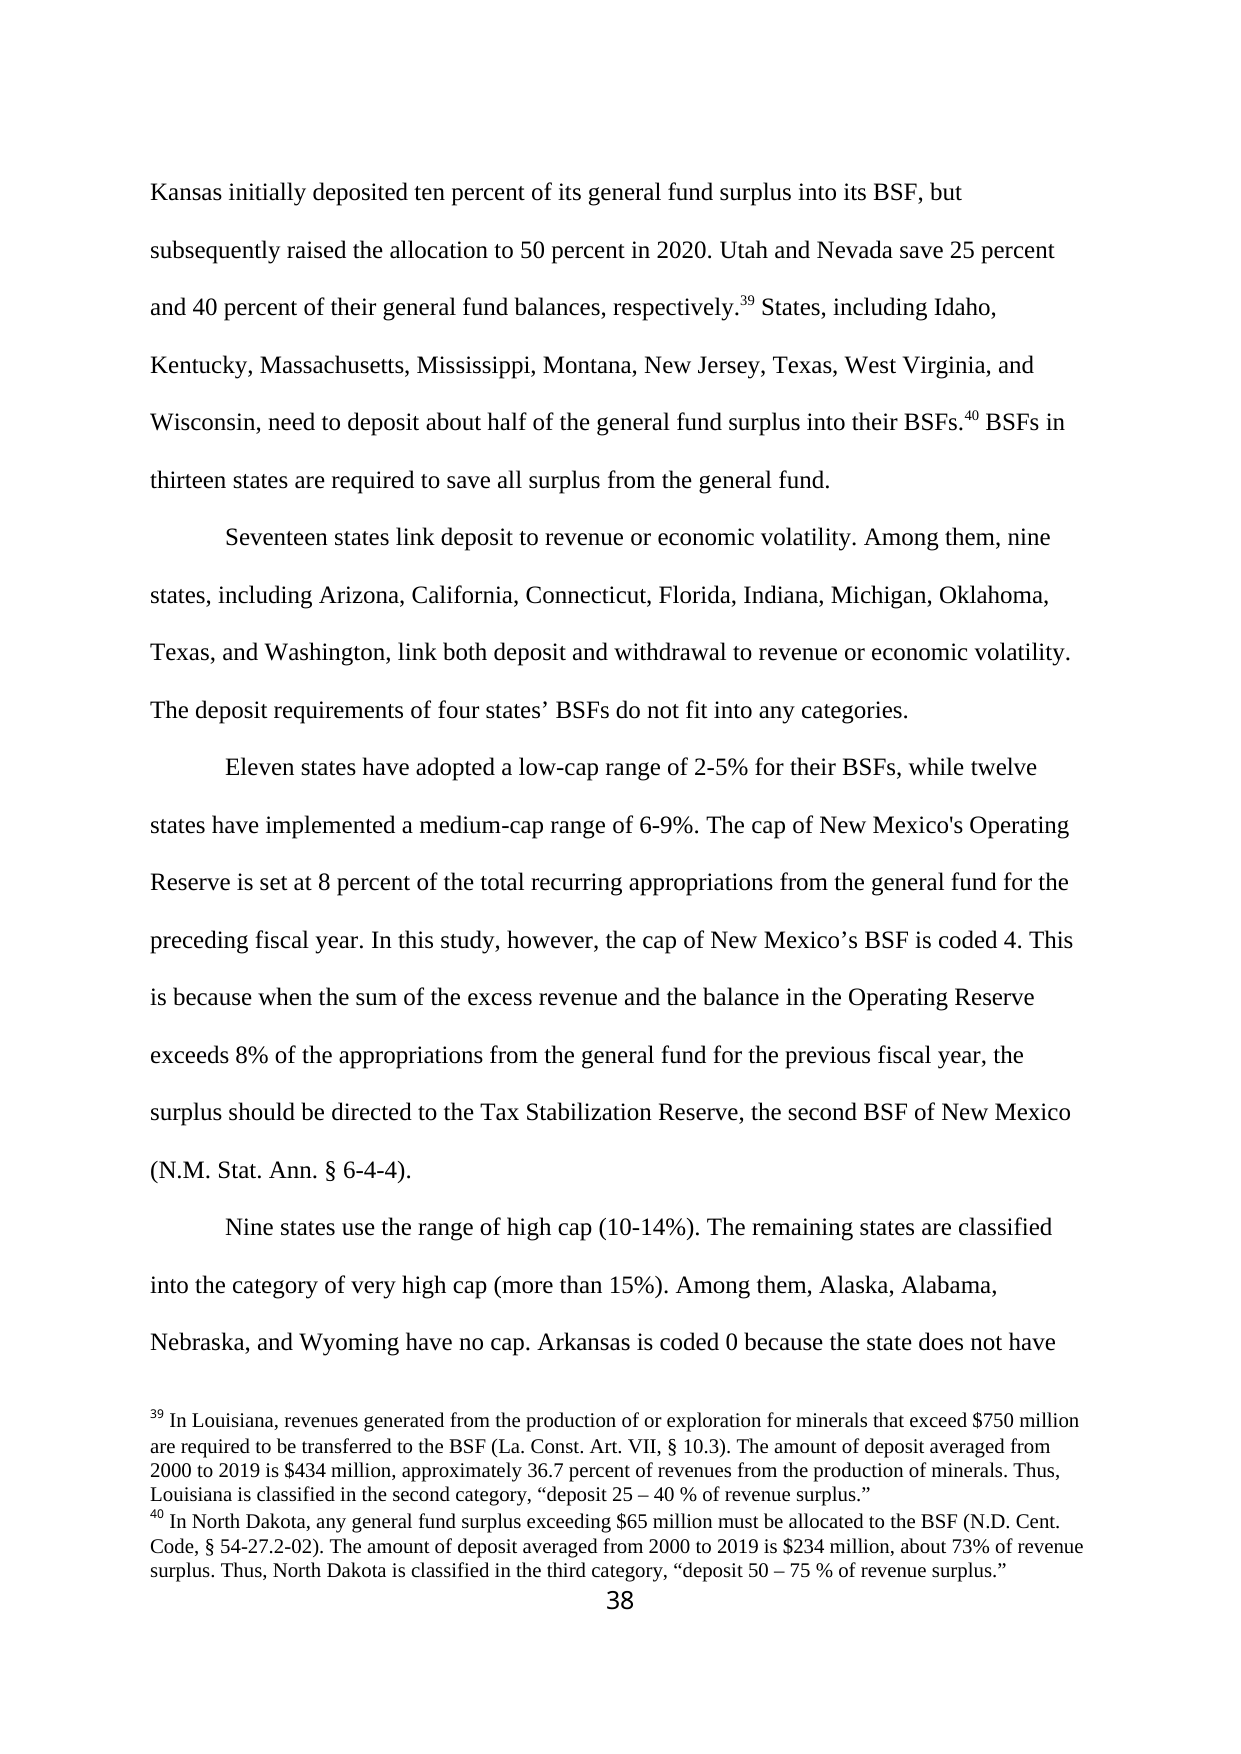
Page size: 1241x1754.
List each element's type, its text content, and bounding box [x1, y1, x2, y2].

text Eleven states have adopted a low-cap range of 2-5% for their BSFs, while twelve states have implemented a medium-cap range of 6-9%. The cap of New Mexico's Operating Reserve is set at 8 percent of the total recurring appropriations from the general fund for the preceding fiscal year. In this study, however, the cap of New Mexico’s BSF is coded 4. This is because when the sum of the excess revenue and the balance in the Operating Reserve exceeds 8% of the appropriations from the general fund for the previous fiscal year, the surplus should be directed to the Tax Stabilization Reserve, the second BSF of New Mexico (N.M. Stat. Ann. § 6-4-4). [150, 752, 1090, 1183]
text Seventeen states link deposit to revenue or economic volatility. Among them, nine states, including Arizona, California, Connecticut, Florida, Indiana, Michigan, Oklahoma, Texas, and Washington, link both deposit and withdrawal to revenue or economic volatility. The deposit requirements of four states’ BSFs do not fit into any categories. [150, 522, 1090, 723]
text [150, 177, 1090, 493]
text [150, 1212, 1090, 1356]
